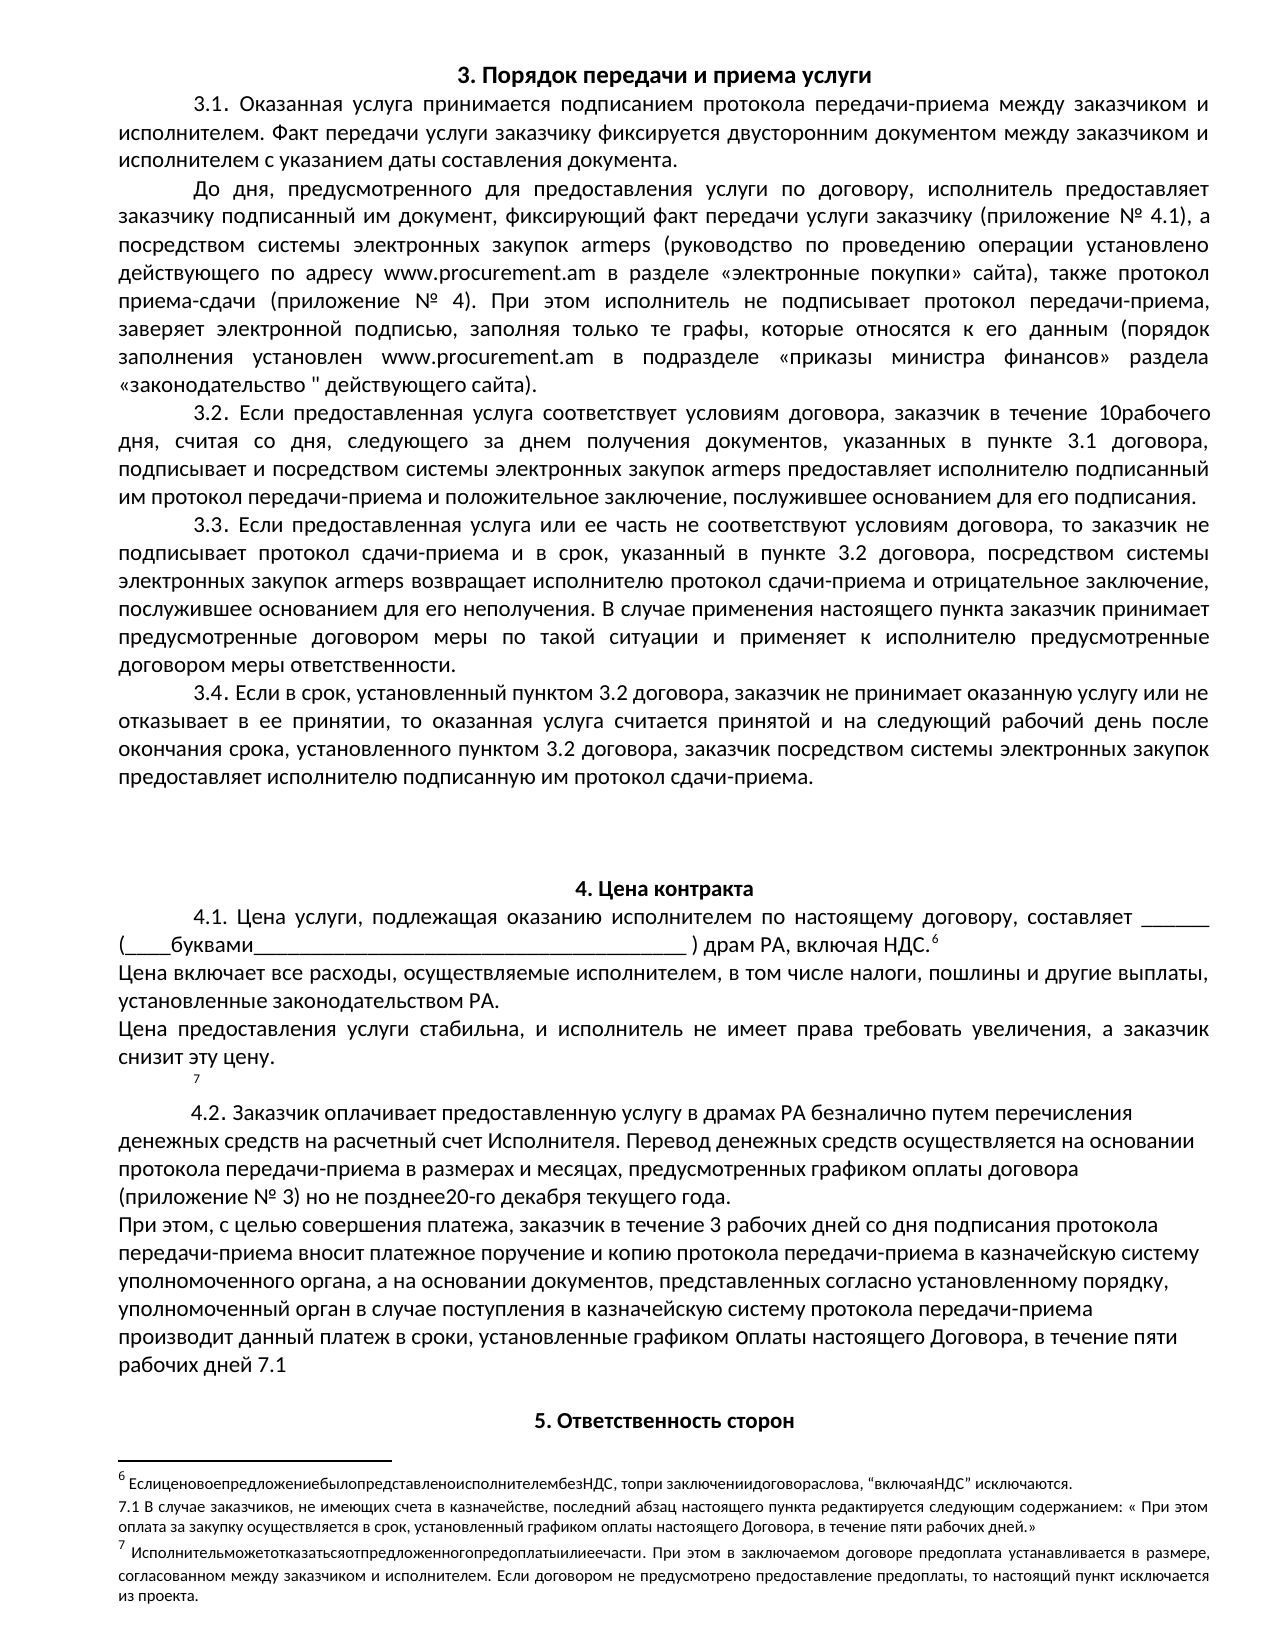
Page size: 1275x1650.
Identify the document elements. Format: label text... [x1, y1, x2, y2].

text 3. Порядок передачи и приема услуги [118, 59, 1211, 89]
text 3.2․ Если предоставленная услуга соответствует условиям договора, заказчик в течение 10рабочего дня, считая со дня, следующего за днем получения документов, указанных в пункте 3.1 договора, подписывает и посредством системы электронных закупок armeps предоставляет исполнителю подписанный им протокол передачи-приема и положительное заключение, послужившее основанием для его подписания. [118, 398, 1211, 510]
text 4.2․ Заказчик оплачивает предоставленную услугу в драмах РА безналично путем перечисления денежных средств на расчетный счет Исполнителя. Перевод денежных средств осуществляется на основании протокола передачи-приема в размерах и месяцах, предусмотренных графиком оплаты договора (приложение № 3) но не позднее20-го декабря текущего года. [118, 1098, 1211, 1210]
text 5. Ответственность сторон [118, 1407, 1211, 1434]
text Цена включает все расходы, осуществляемые исполнителем, в том числе налоги, пошлины и другие выплаты, установленные законодательством РА. [118, 958, 1211, 1014]
text 4.1. Цена услуги, подлежащая оказанию исполнителем по настоящему договору, составляет ______ (____буквами______________________________________ ) драм РА, включая НДС. [118, 902, 1211, 958]
text 3.3․ Если предоставленная услуга или ее часть не соответствуют условиям договора, то заказчик не подписывает протокол сдачи-приема и в срок, указанный в пункте 3.2 договора, посредством системы электронных закупок armeps возвращает исполнителю протокол сдачи-приема и отрицательное заключение, послужившее основанием для его неполучения. В случае применения настоящего пункта заказчик принимает предусмотренные договором меры по такой ситуации и применяет к исполнителю предусмотренные договором меры ответственности. [118, 510, 1211, 678]
text Цена предоставления услуги стабильна, и исполнитель не имеет права требовать увеличения, а заказчик снизит эту цену. [118, 1014, 1211, 1070]
text 3.4․ Если в срок, установленный пунктом 3.2 договора, заказчик не принимает оказанную услугу или не отказывает в ее принятии, то оказанная услуга считается принятой и на следующий рабочий день после окончания срока, установленного пунктом 3.2 договора, заказчик посредством системы электронных закупок предоставляет исполнителю подписанную им протокол сдачи-приема. [118, 678, 1211, 790]
text 3.1․ Оказанная услуга принимается подписанием протокола передачи-приема между заказчиком и исполнителем. Факт передачи услуги заказчику фиксируется двусторонним документом между заказчиком и исполнителем с указанием даты составления документа. [118, 89, 1211, 174]
text 4. Цена контракта [118, 874, 1211, 902]
text До дня, предусмотренного для предоставления услуги по договору, исполнитель предоставляет заказчику подписанный им документ, фиксирующий факт передачи услуги заказчику (приложение № 4.1), а посредством системы электронных закупок armeps (руководство по проведению операции установлено действующего по адресу www.procurement.am в разделе «электронные покупки» сайта), также протокол приема-сдачи (приложение № 4). При этом исполнитель не подписывает протокол передачи-приема, заверяет электронной подписью, заполняя только те графы, которые относятся к его данным (порядок заполнения установлен www.procurement.am в подразделе «приказы министра финансов» раздела «законодательство " действующего сайта). [118, 174, 1211, 398]
text При этом, с целью совершения платежа, заказчик в течение 3 рабочих дней со дня подписания протокола передачи-приема вносит платежное поручение и копию протокола передачи-приема в казначейскую систему уполномоченного органа, а на основании документов, представленных согласно установленному порядку, уполномоченный орган в случае поступления в казначейскую систему протокола передачи-приема производит данный платеж в сроки, установленные графиком օплаты настоящего Договора, в течение пяти рабочих дней 7.1 [118, 1210, 1211, 1378]
